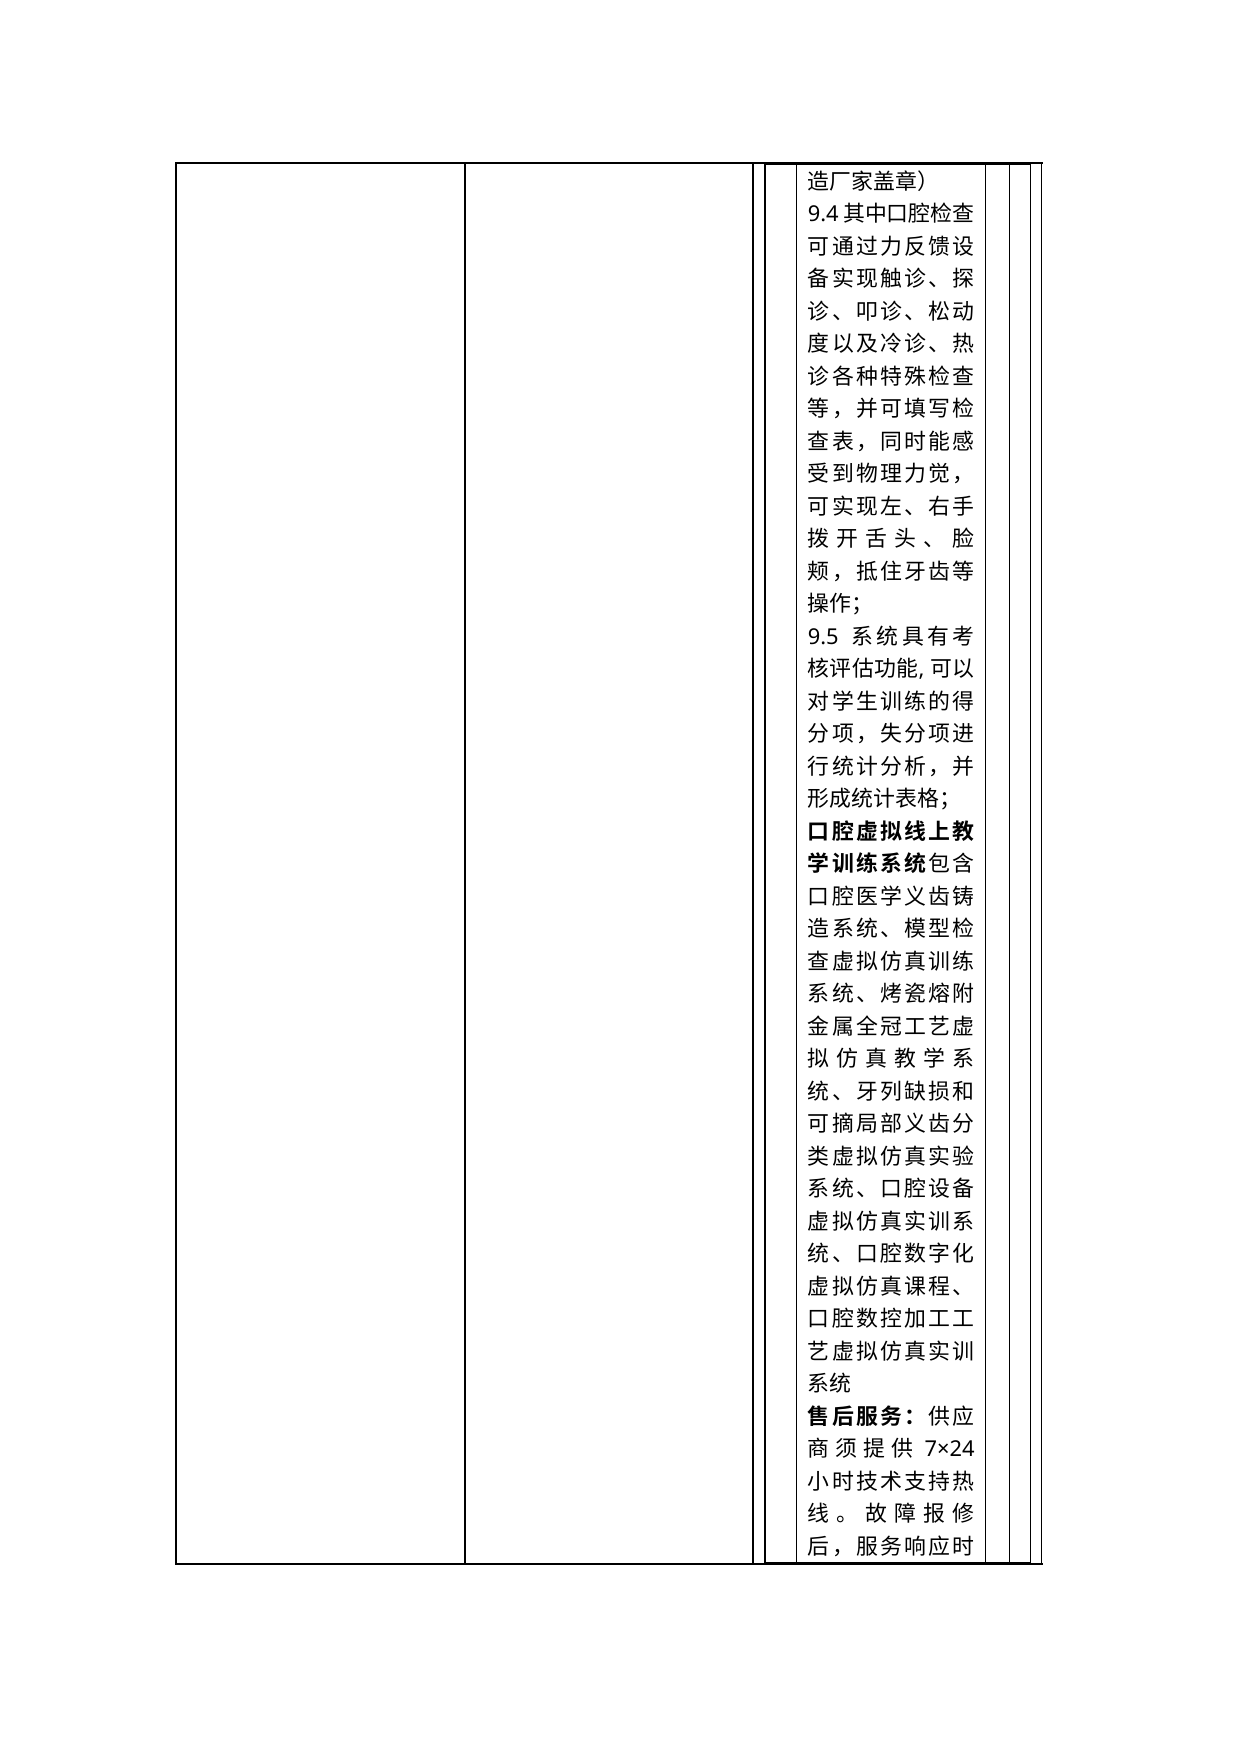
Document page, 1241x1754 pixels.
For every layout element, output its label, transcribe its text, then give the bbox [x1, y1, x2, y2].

table_cell [754, 164, 764, 1563]
table_cell [1010, 165, 1030, 1562]
table_cell [797, 165, 985, 1562]
table_cell [986, 165, 1009, 1562]
table_cell [766, 165, 796, 1562]
table_cell [1031, 164, 1041, 1563]
table_cell 1 [177, 164, 464, 1563]
table_cell [466, 164, 752, 1563]
